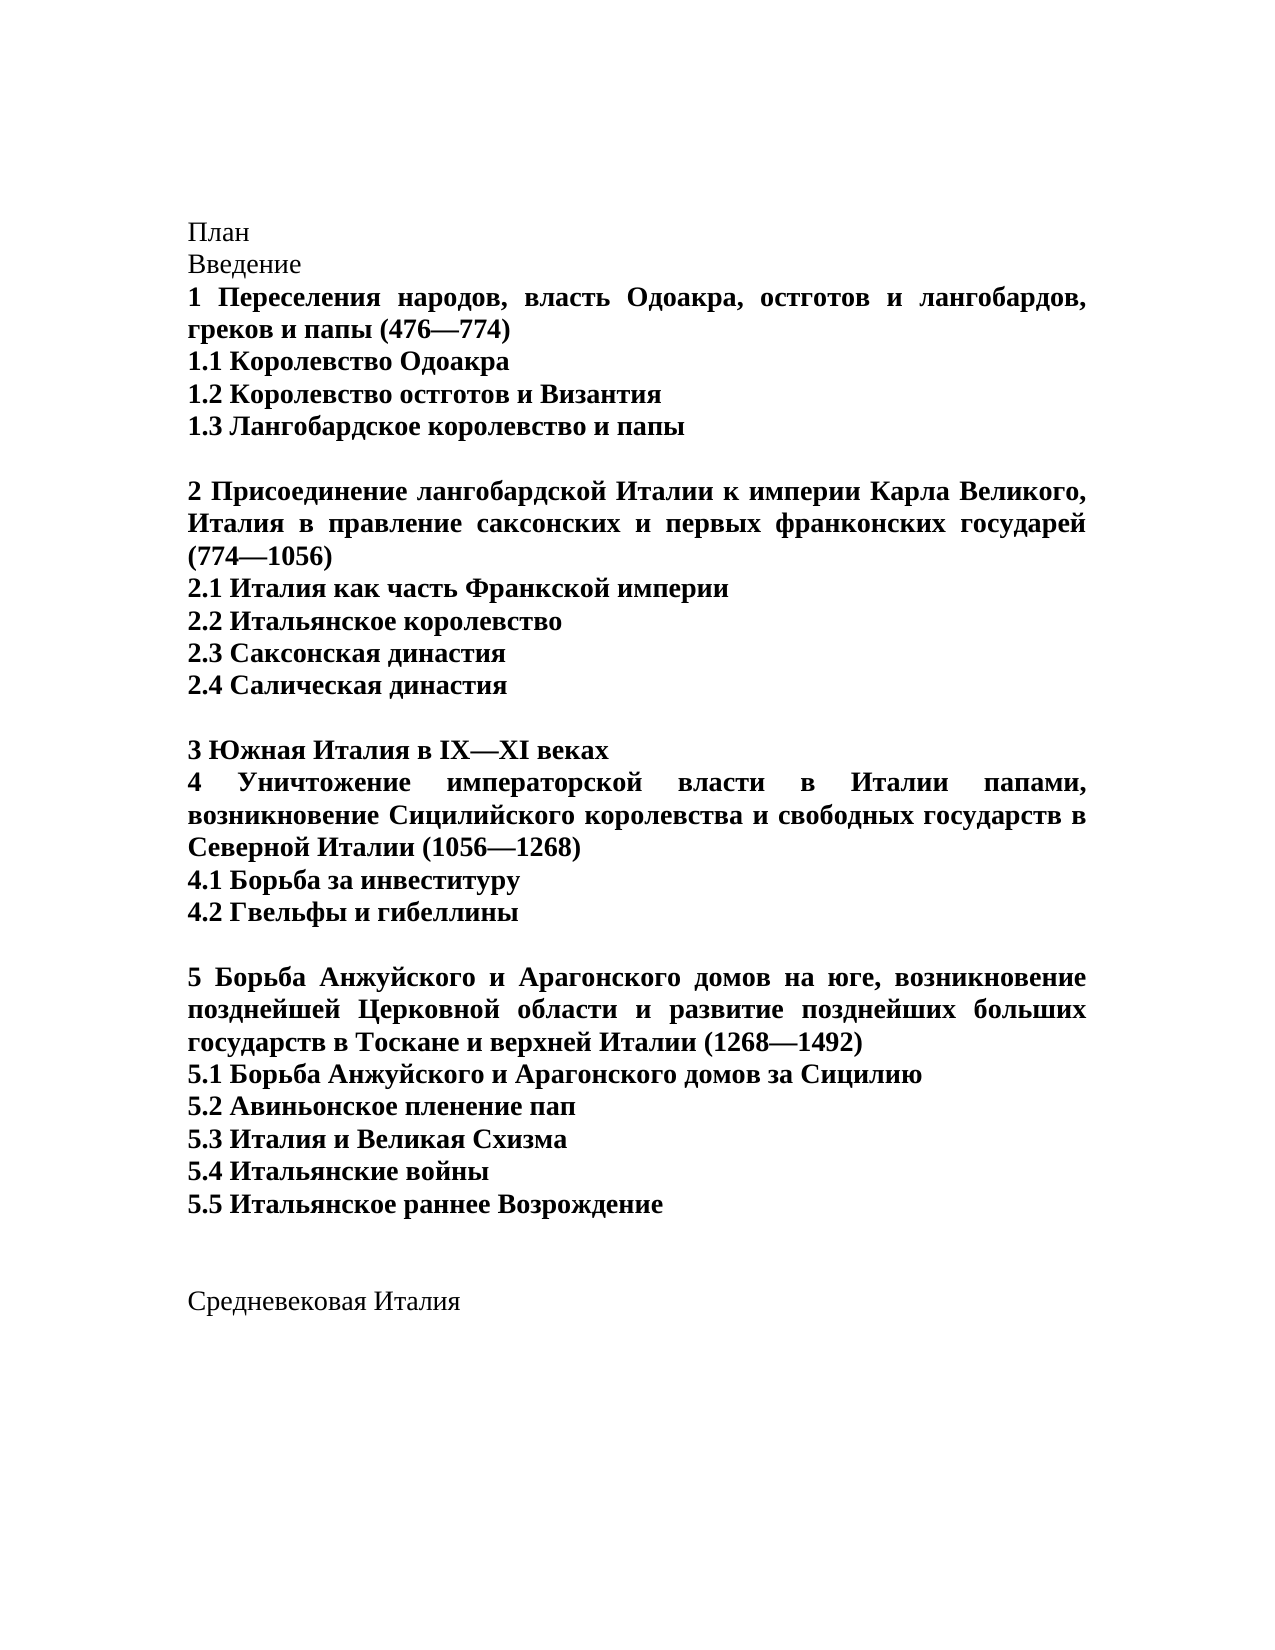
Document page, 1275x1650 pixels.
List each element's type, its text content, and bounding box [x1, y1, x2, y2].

text План Введение 1 Переселения народов, власть Одоакра, остготов и лангобардов, греков и папы (476—774) 1.1 Королевство Одоакра 1.2 Королевство остготов и Византия 1.3 Лангобардское королевство и папы 2 Присоединение лангобардской Италии к империи Карла Великого, Италия в правление саксонских и первых франконских государей (774—1056) 2.1 Италия как часть Франкской империи 2.2 Итальянское королевство 2.3 Саксонская династия 2.4 Салическая династия 3 Южная Италия в IX—XI веках 4 Уничтожение императорской власти в Италии папами, возникновение Сицилийского королевства и свободных государств в Северной Италии (1056—1268) 4.1 Борьба за инвеституру 4.2 Гвельфы и гибеллины 5 Борьба Анжуйского и Арагонского домов на юге, возникновение позднейшей Церковной области и развитие позднейших больших государств в Тоскане и верхней Италии (1268—1492) 5.1 Борьба Анжуйского и Арагонского домов за Сицилию 5.2 Авиньонское пленение пап 5.3 Италия и Великая Схизма 5.4 Итальянские войны 5.5 Итальянское раннее Возрождение Средневековая Италия [187, 150, 1087, 1316]
